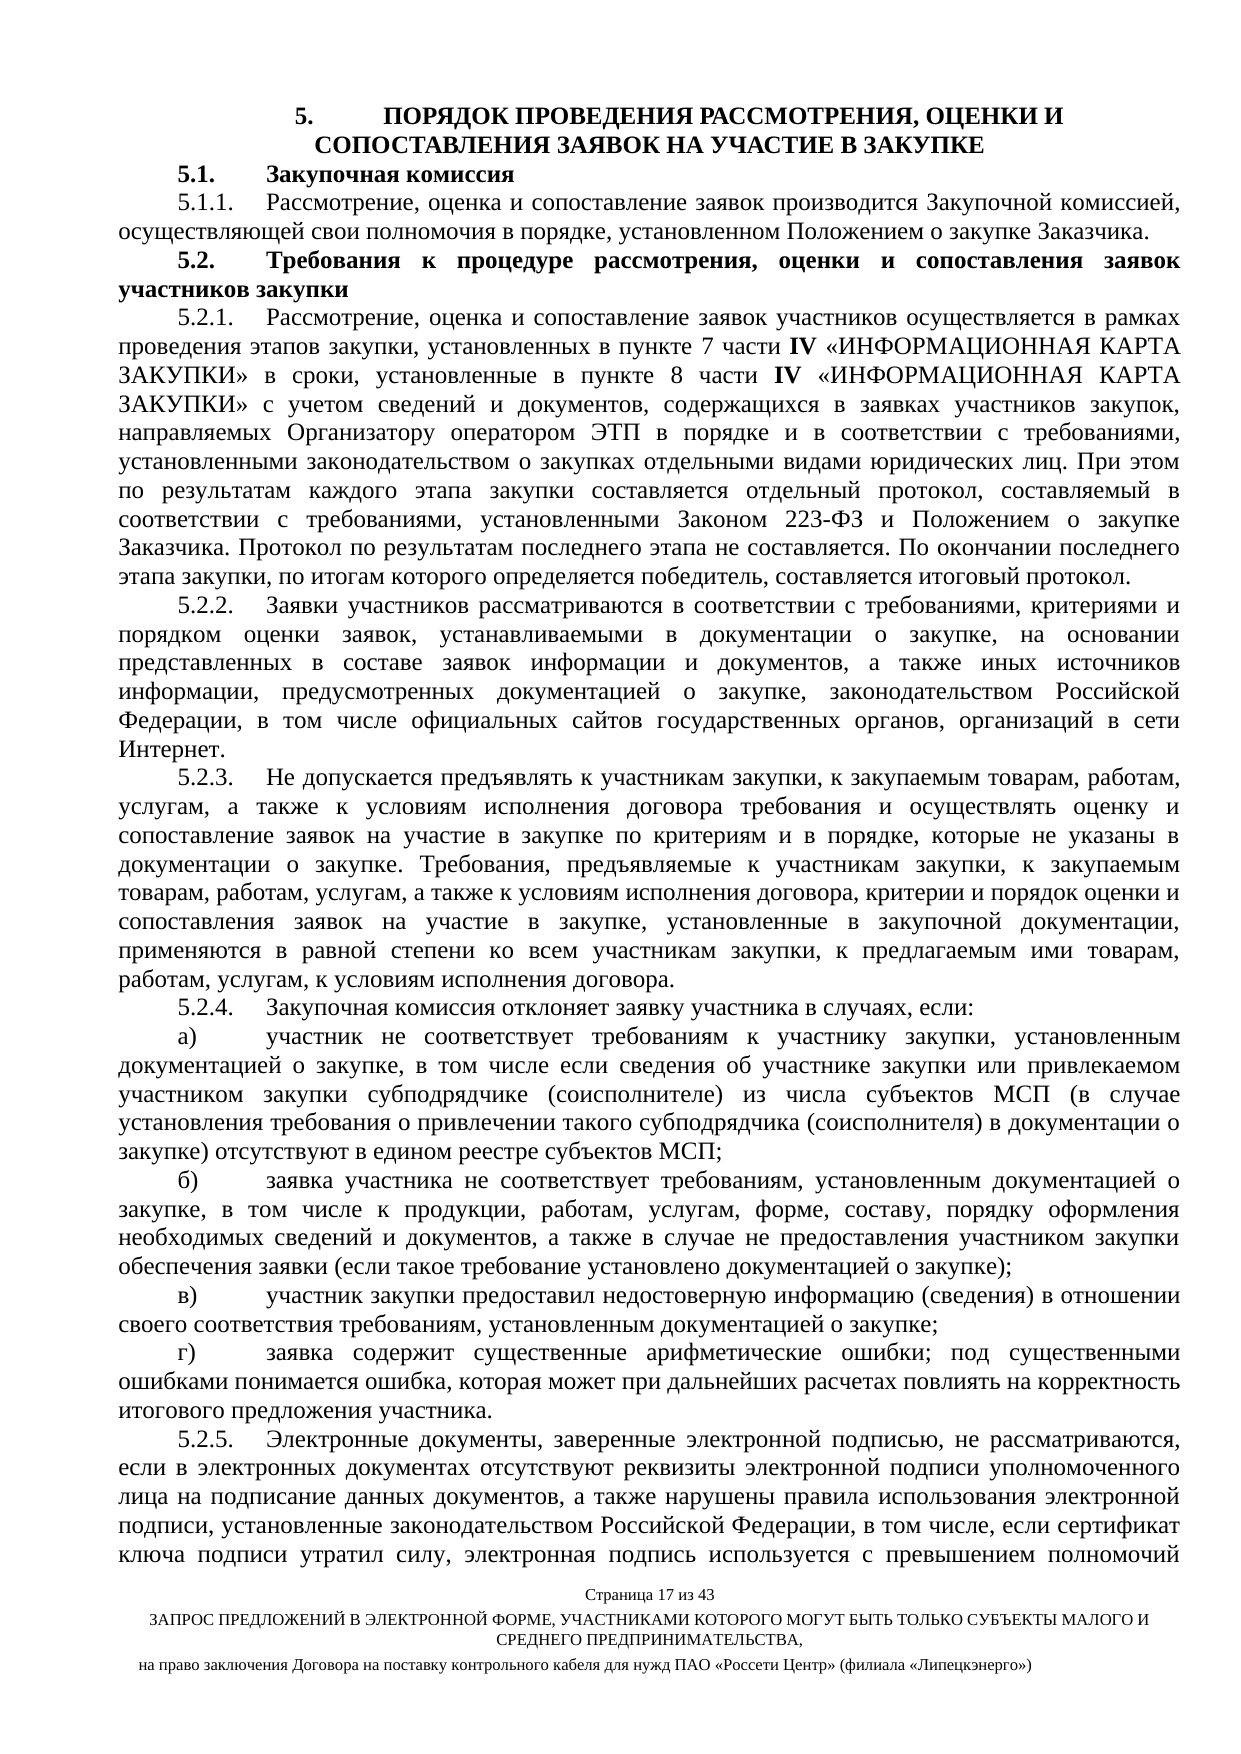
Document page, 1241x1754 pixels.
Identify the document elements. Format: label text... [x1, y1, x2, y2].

subtitle Закупочная комиссия [118, 159, 1181, 187]
list заявка содержит существенные арифметические ошибки; под существенными ошибками понимается ошибка, которая может при дальнейших расчетах повлиять на корректность итогового предложения участника. [118, 1337, 1181, 1424]
list заявка участника не соответствует требованиям, установленным документацией о закупке, в том числе к продукции, работам, услугам, форме, составу, порядку оформления необходимых сведений и документов, а также в случае не предоставления участником закупки обеспечения заявки (если такое требование установлено документацией о закупке); [118, 1165, 1181, 1280]
subtitle Закупочная комиссия отклоняет заявку участника в случаях, если: [118, 992, 1181, 1021]
subtitle Рассмотрение, оценка и сопоставление заявок участников осуществляется в рамках проведения этапов закупки, установленных в пункте 7 части IV «ИНФОРМАЦИОННАЯ КАРТА ЗАКУПКИ» в сроки, установленные в пункте 8 части IV «ИНФОРМАЦИОННАЯ КАРТА ЗАКУПКИ» с учетом сведений и документов, содержащихся в заявках участников закупок, направляемых Организатору оператором ЭТП в порядке и в соответствии с требованиями, установленными законодательством о закупках отдельными видами юридических лиц. При этом по результатам каждого этапа закупки составляется отдельный протокол, составляемый в соответствии с требованиями, установленными Законом 223-ФЗ и Положением о закупке Заказчика. Протокол по результатам последнего этапа не составляется. По окончании последнего этапа закупки, по итогам которого определяется победитель, составляется итоговый протокол. [118, 302, 1181, 590]
subtitle ПОРЯДОК ПРОВЕДЕНИЯ РАССМОТРЕНИЯ, ОЦЕНКИ И СОПОСТАВЛЕНИЯ ЗАЯВОК НА УЧАСТИЕ В ЗАКУПКЕ [118, 101, 1181, 159]
subtitle Не допускается предъявлять к участникам закупки, к закупаемым товарам, работам, услугам, а также к условиям исполнения договора требования и осуществлять оценку и сопоставление заявок на участие в закупке по критериям и в порядке, которые не указаны в документации о закупке. Требования, предъявляемые к участникам закупки, к закупаемым товарам, работам, услугам, а также к условиям исполнения договора, критерии и порядок оценки и сопоставления заявок на участие в закупке, установленные в закупочной документации, применяются в равной степени ко всем участникам закупки, к предлагаемым ими товарам, работам, услугам, к условиям исполнения договора. [118, 762, 1181, 992]
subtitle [118, 1424, 1181, 1567]
subtitle Рассмотрение, оценка и сопоставление заявок производится Закупочной комиссией, осуществляющей свои полномочия в порядке, установленном Положением о закупке Заказчика. [118, 187, 1181, 245]
list участник закупки предоставил недостоверную информацию (сведения) в отношении своего соответствия требованиям, установленным документацией о закупке; [118, 1280, 1181, 1337]
list участник не соответствует требованиям к участнику закупки, установленным документацией о закупке, в том числе если сведения об участнике закупки или привлекаемом участником закупки субподрядчике (соисполнителе) из числа субъектов МСП (в случае установления требования о привлечении такого субподрядчика (соисполнителя) в документации о закупке) отсутствуют в едином реестре субъектов МСП; [118, 1021, 1181, 1165]
subtitle Заявки участников рассматриваются в соответствии с требованиями, критериями и порядком оценки заявок, устанавливаемыми в документации о закупке, на основании представленных в составе заявок информации и документов, а также иных источников информации, предусмотренных документацией о закупке, законодательством Российской Федерации, в том числе официальных сайтов государственных органов, организаций в сети Интернет. [118, 590, 1181, 762]
subtitle Требования к процедуре рассмотрения, оценки и сопоставления заявок участников закупки [118, 245, 1181, 302]
